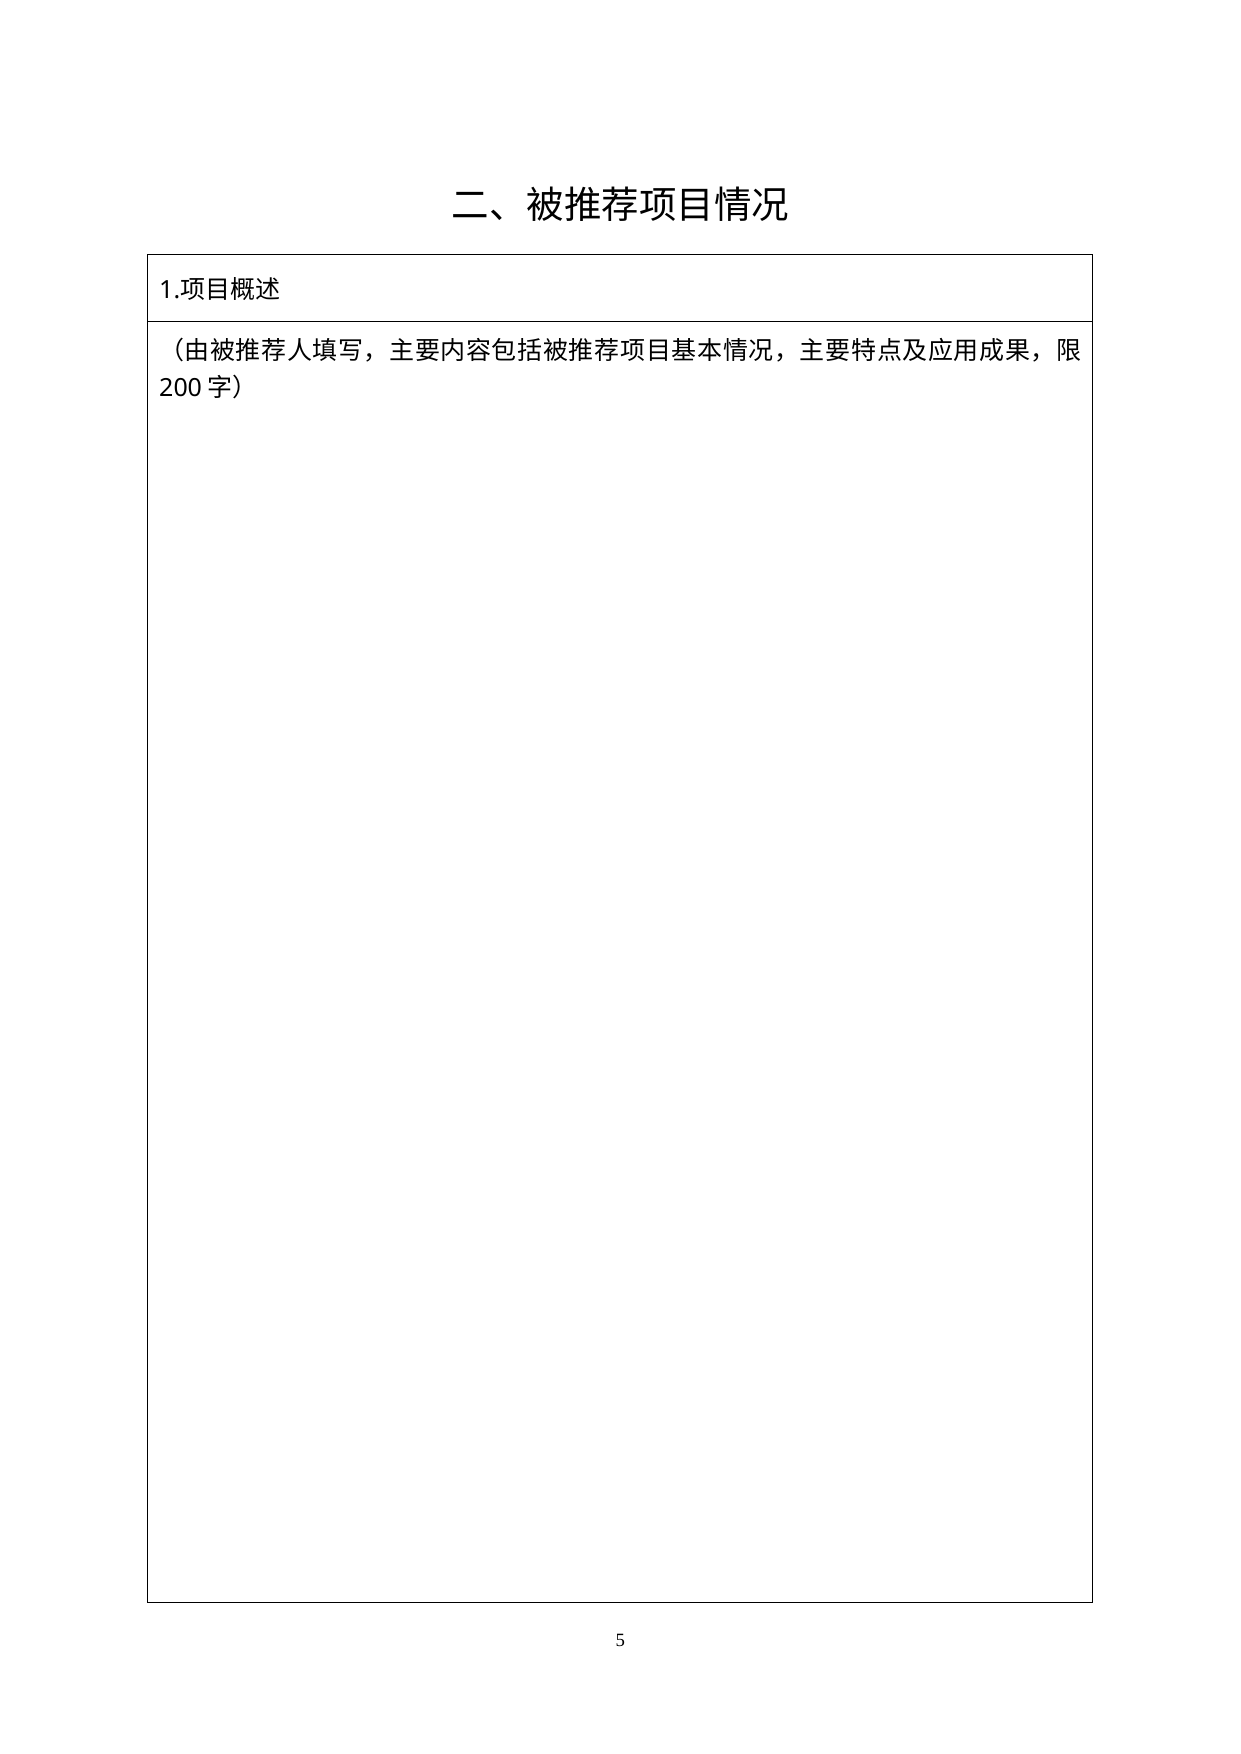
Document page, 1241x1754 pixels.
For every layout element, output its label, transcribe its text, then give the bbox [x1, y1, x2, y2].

text 二、被推荐项目情况 [187, 175, 1053, 229]
table_cell （由被推荐人填写，主要内容包括被推荐项目基本情况，主要特点及应用成果，限200字） [148, 322, 1092, 1602]
table_header 1.项目概述 [148, 255, 1092, 321]
